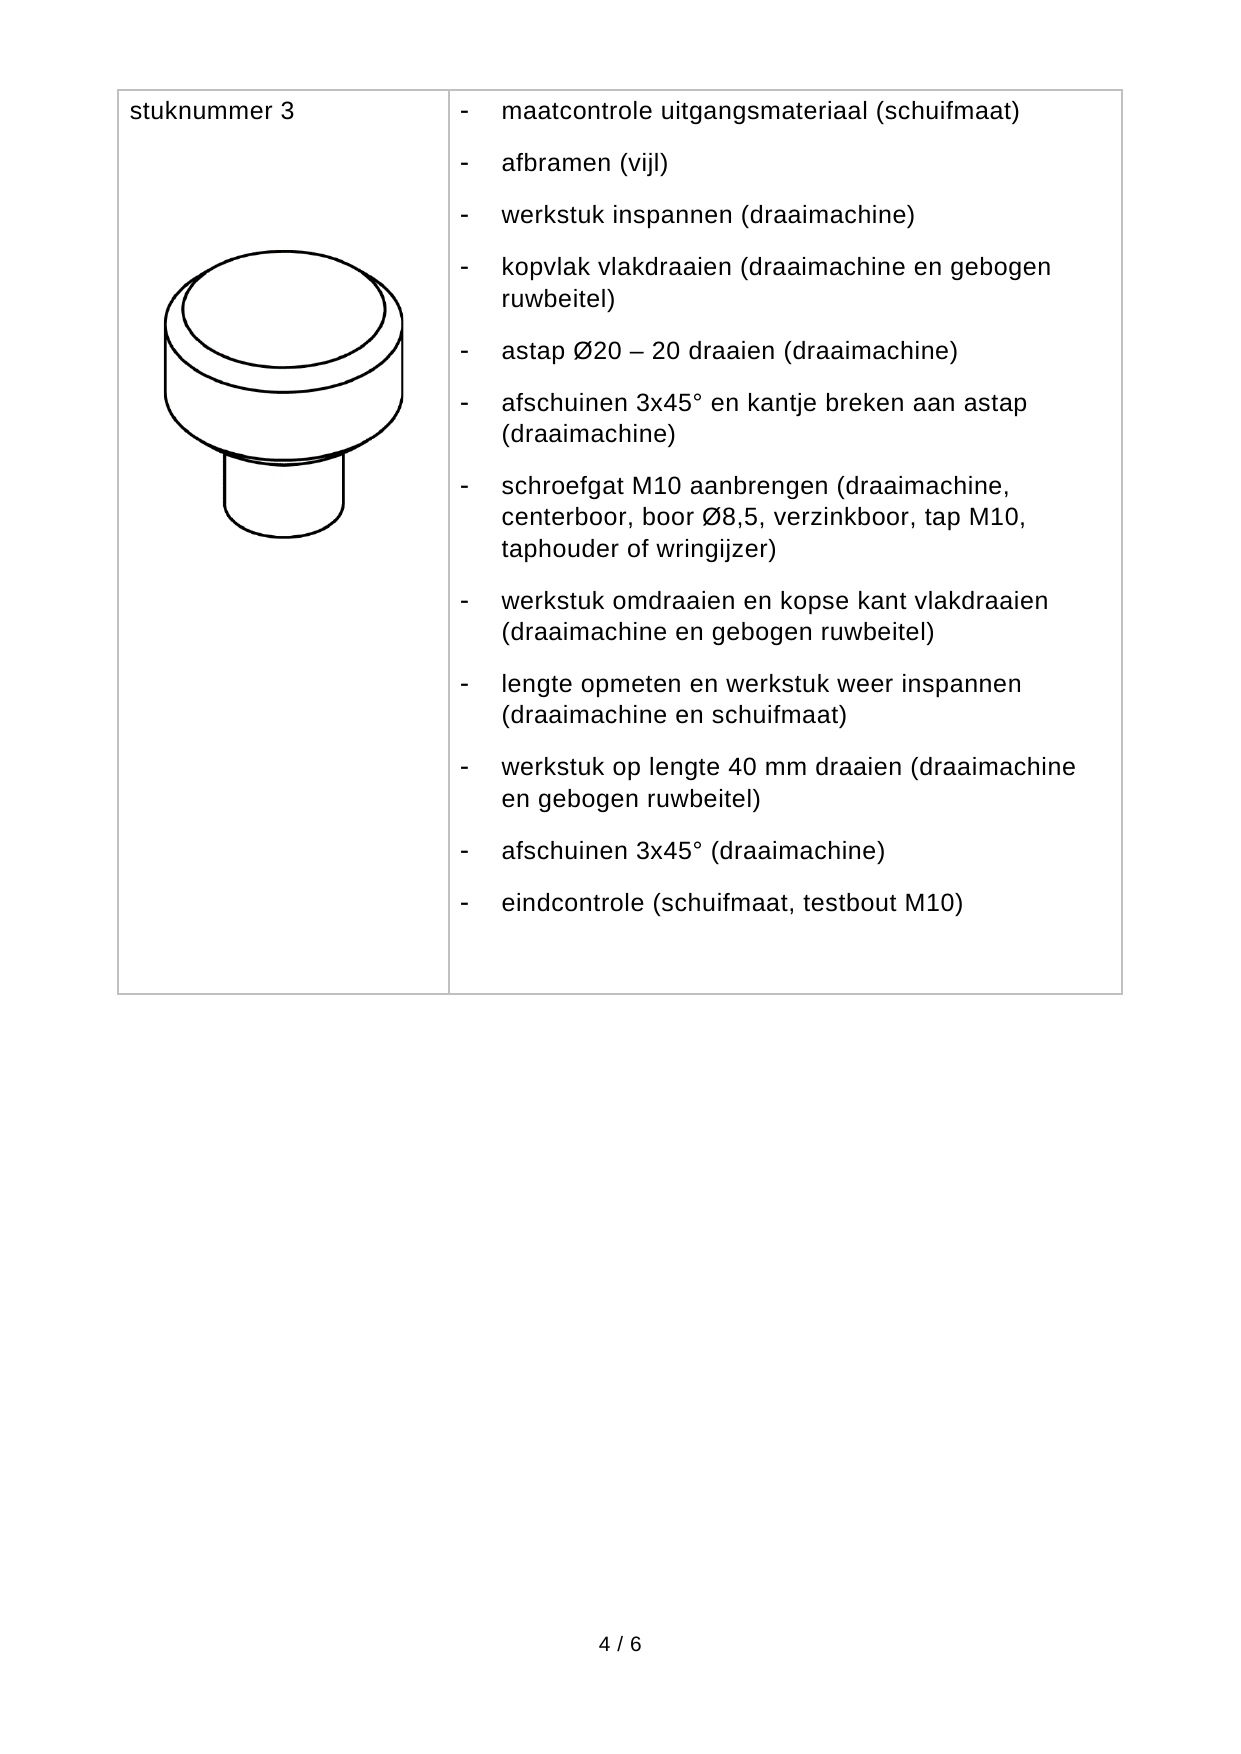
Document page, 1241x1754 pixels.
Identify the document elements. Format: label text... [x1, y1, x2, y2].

table_header stuknummer 3 [119, 91, 448, 992]
picture [163, 250, 404, 539]
table_header maatcontrole uitgangsmateriaal (schuifmaat) afbramen (vijl) werkstuk inspannen (draaimachine) kopvlak vlakdraaien (draaimachine en gebogen ruwbeitel) astap Ø20 – 20 draaien (draaimachine) afschuinen 3x45° en kantje breken aan astap (draaimachine) schroefgat M10 aanbrengen (draaimachine, centerboor, boor Ø8,5, verzinkboor, tap M10, taphouder of wringijzer) werkstuk omdraaien en kopse kant vlakdraaien (draaimachine en gebogen ruwbeitel) lengte opmeten en werkstuk weer inspannen (draaimachine en schuifmaat) werkstuk op lengte 40 mm draaien (draaimachine en gebogen ruwbeitel) afschuinen 3x45° (draaimachine) eindcontrole (schuifmaat, testbout M10) [450, 91, 1121, 992]
